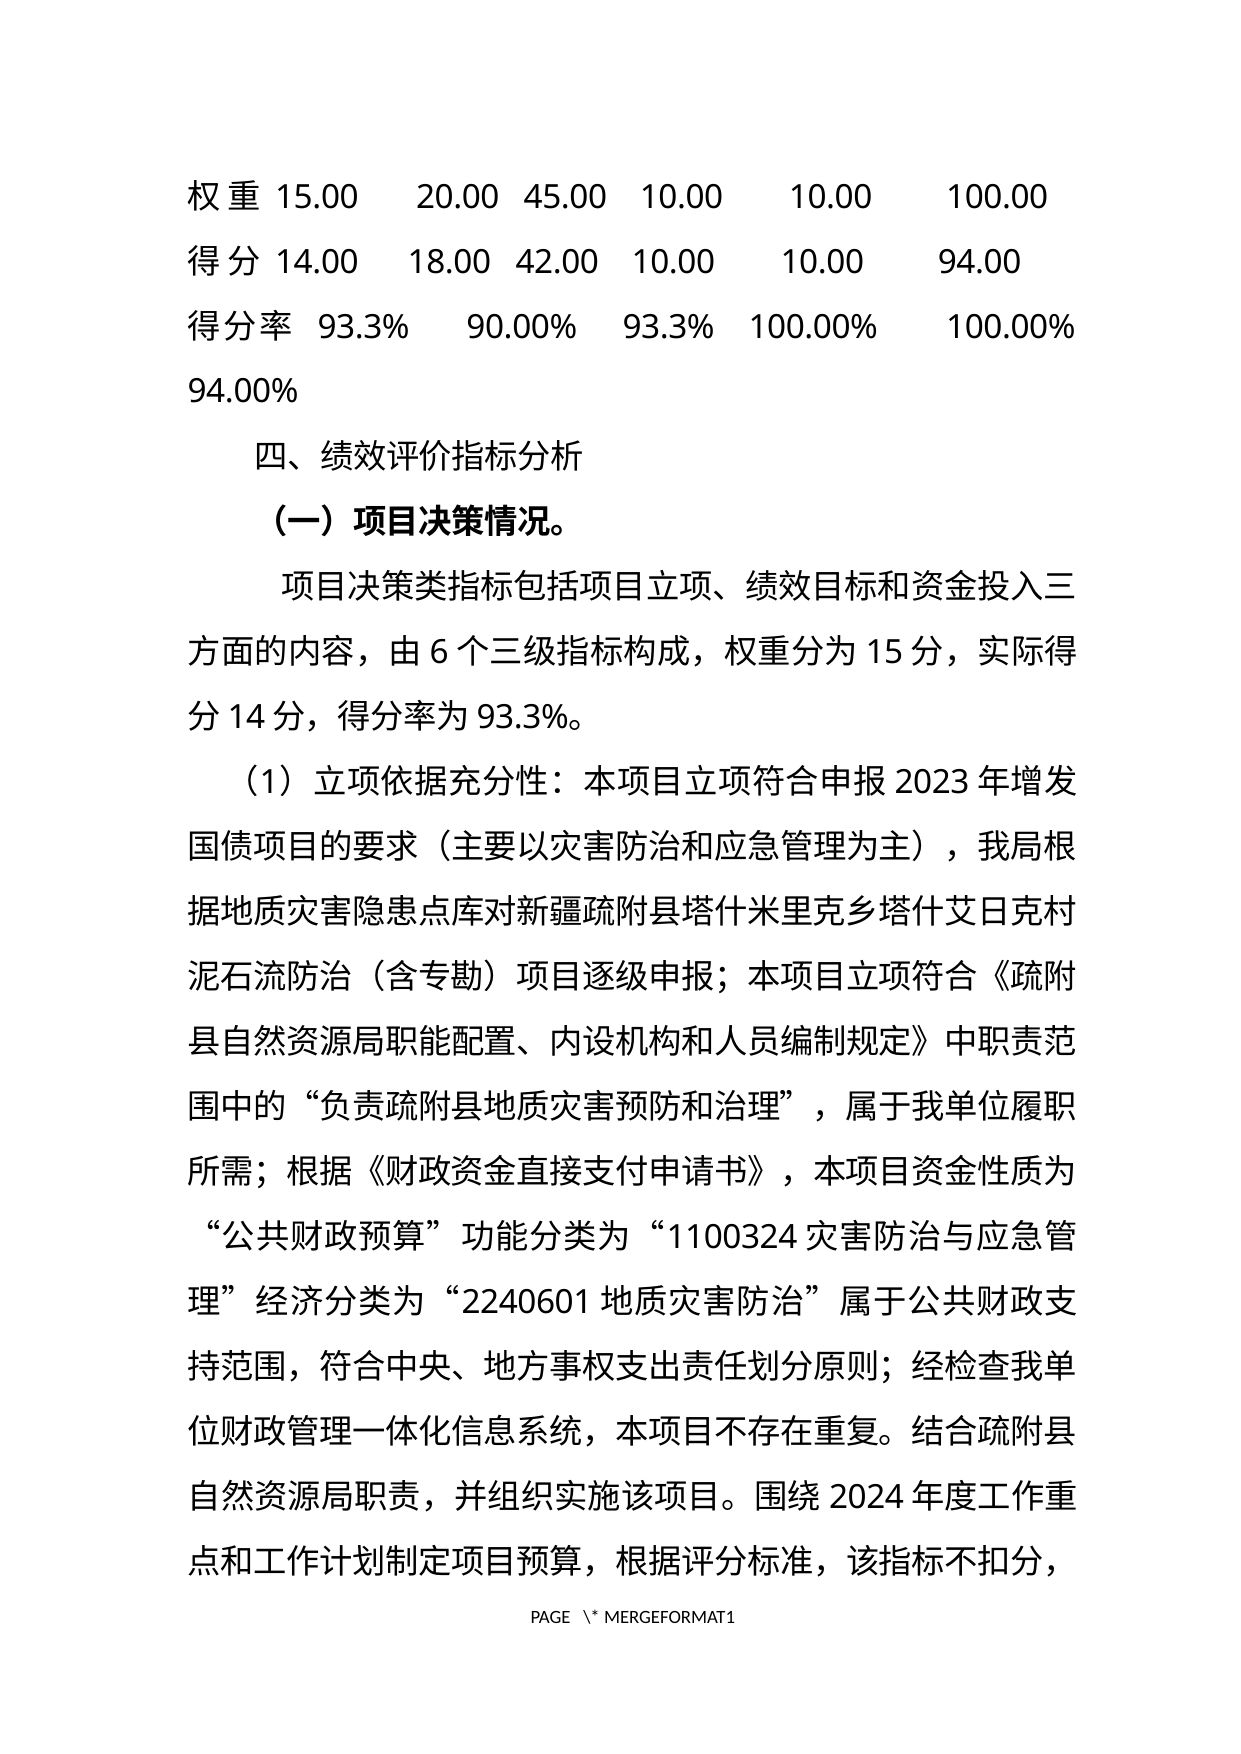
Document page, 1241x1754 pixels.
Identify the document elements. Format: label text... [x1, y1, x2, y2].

text （一）项目决策情况。 [187, 487, 1078, 552]
text 四、绩效评价指标分析 [187, 422, 1078, 487]
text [187, 552, 1078, 1592]
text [187, 162, 1078, 422]
